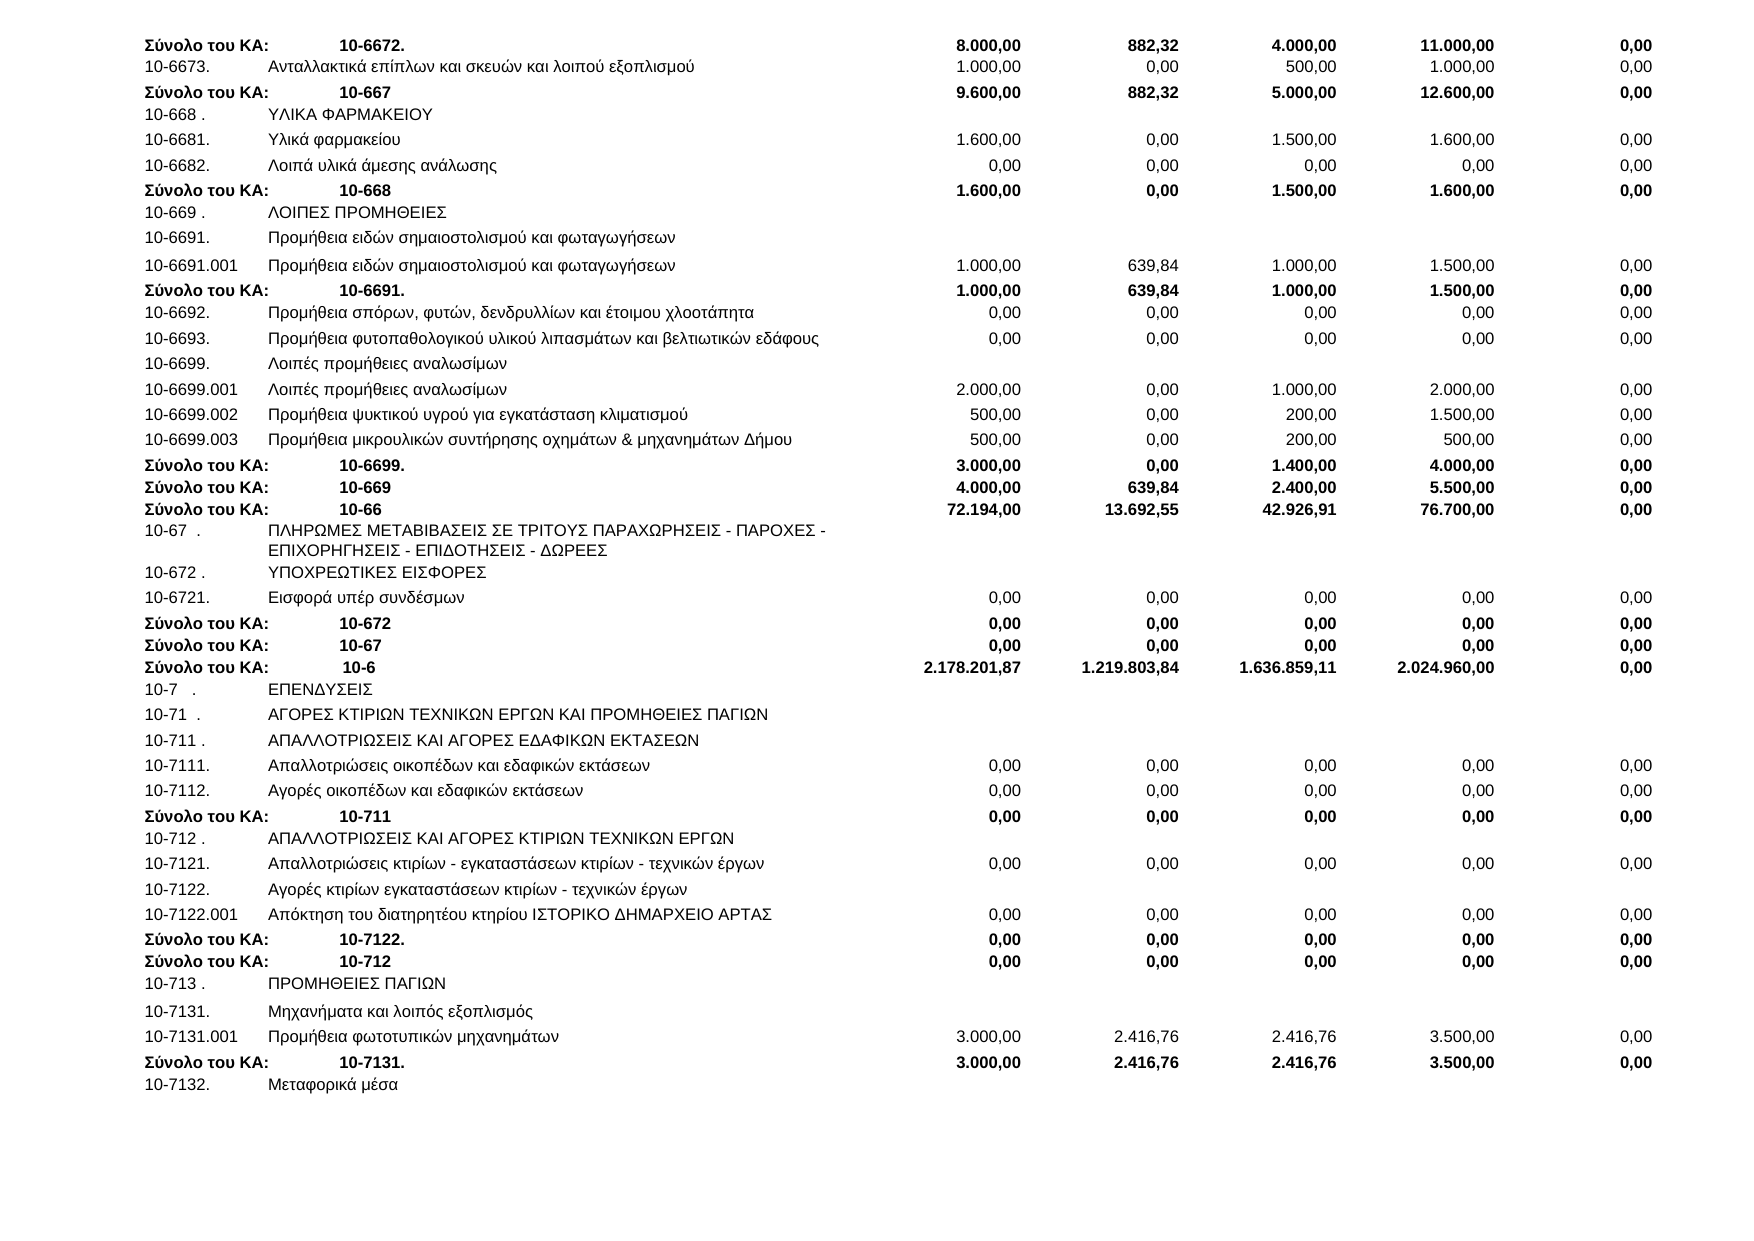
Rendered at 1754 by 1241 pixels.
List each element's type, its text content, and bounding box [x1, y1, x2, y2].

text Σύνολο του ΚΑ: 10-667 9.600,00 882,32 5.000,00 12.600,00 0,00 [32, 83, 1722, 102]
text Σύνολο του ΚΑ: 10-668 1.600,00 0,00 1.500,00 1.600,00 0,00 [32, 181, 1722, 200]
text 10-6699.001 Λοιπές προμήθειες αναλωσίμων 2.000,00 0,00 1.000,00 2.000,00 0,00 [32, 379, 1722, 398]
text Σύνολο του ΚΑ: 10-711 0,00 0,00 0,00 0,00 0,00 [32, 807, 1722, 826]
text Σύνολο του ΚΑ: 10-7131. 3.000,00 2.416,76 2.416,76 3.500,00 0,00 [32, 1052, 1722, 1072]
text 10-712 . ΑΠΑΛΛΟΤΡΙΩΣΕΙΣ ΚΑΙ ΑΓΟΡΕΣ ΚΤΙΡΙΩΝ ΤΕΧΝΙΚΩΝ ΕΡΓΩΝ [32, 828, 1722, 848]
text Σύνολο του ΚΑ: 10-669 4.000,00 639,84 2.400,00 5.500,00 0,00 [32, 477, 1722, 497]
text 10-6699.003 Προμήθεια μικρουλικών συντήρησης οχημάτων & μηχανημάτων Δήμου 500,00 0,00 200,00 500,00 0,00 [32, 430, 1722, 449]
text 10-669 . ΛΟΙΠΕΣ ΠΡΟΜΗΘΕΙΕΣ [32, 203, 1722, 222]
text 10-6691. Προμήθεια ειδών σημαιοστολισμού και φωταγωγήσεων [32, 228, 1722, 247]
text Σύνολο του ΚΑ: 10-66 72.194,00 13.692,55 42.926,91 76.700,00 0,00 [32, 499, 1722, 518]
text 10-672 . ΥΠΟΧΡΕΩΤΙΚΕΣ ΕΙΣΦΟΡΕΣ [32, 563, 1722, 582]
text 10-7122. Αγορές κτιρίων εγκαταστάσεων κτιρίων - τεχνικών έργων [32, 879, 1722, 898]
text 10-6692. Προμήθεια σπόρων, φυτών, δενδρυλλίων και έτοιμου χλοοτάπητα 0,00 0,00 0,00 0,00 0,00 [32, 303, 1722, 322]
text Σύνολο του ΚΑ: 10-67 0,00 0,00 0,00 0,00 0,00 [32, 636, 1722, 655]
text 10-7132. Μεταφορικά μέσα [32, 1074, 1722, 1093]
text 10-71 . ΑΓΟΡΕΣ ΚΤΙΡΙΩΝ ΤΕΧΝΙΚΩΝ ΕΡΓΩΝ ΚΑΙ ΠΡΟΜΗΘΕΙΕΣ ΠΑΓΙΩΝ [32, 705, 1722, 724]
text Σύνολο του ΚΑ: 10-6699. 3.000,00 0,00 1.400,00 4.000,00 0,00 [32, 456, 1722, 475]
text 10-67 . ΠΛΗΡΩΜΕΣ ΜΕΤΑΒΙΒΑΣΕΙΣ ΣΕ ΤΡΙΤΟΥΣ ΠΑΡΑΧΩΡΗΣΕΙΣ - ΠΑΡΟΧΕΣ - [32, 521, 1722, 540]
text 10-6691.001 Προμήθεια ειδών σημαιοστολισμού και φωταγωγήσεων 1.000,00 639,84 1.000,00 1.500,00 0,00 [32, 256, 1722, 275]
text Σύνολο του ΚΑ: 10-672 0,00 0,00 0,00 0,00 0,00 [32, 614, 1722, 633]
text 10-6721. Εισφορά υπέρ συνδέσμων 0,00 0,00 0,00 0,00 0,00 [32, 588, 1722, 607]
text 10-6673. Ανταλλακτικά επίπλων και σκευών και λοιπού εξοπλισμού 1.000,00 0,00 500,00 1.000,00 0,00 [32, 57, 1722, 76]
text 10-6681. Υλικά φαρμακείου 1.600,00 0,00 1.500,00 1.600,00 0,00 [32, 130, 1722, 149]
text ΕΠΙΧΟΡΗΓΗΣΕΙΣ - ΕΠΙΔΟΤΗΣΕΙΣ - ΔΩΡΕΕΣ [32, 540, 1722, 559]
text 10-6682. Λοιπά υλικά άμεσης ανάλωσης 0,00 0,00 0,00 0,00 0,00 [32, 155, 1722, 174]
text 10-7131.001 Προμήθεια φωτοτυπικών μηχανημάτων 3.000,00 2.416,76 2.416,76 3.500,00 0,00 [32, 1027, 1722, 1046]
text Σύνολο του ΚΑ: 10-6672. 8.000,00 882,32 4.000,00 11.000,00 0,00 [32, 35, 1722, 54]
text 10-7111. Απαλλοτριώσεις οικοπέδων και εδαφικών εκτάσεων 0,00 0,00 0,00 0,00 0,00 [32, 756, 1722, 775]
text 10-713 . ΠΡΟΜΗΘΕΙΕΣ ΠΑΓΙΩΝ [32, 974, 1722, 993]
text Σύνολο του ΚΑ: 10-6 2.178.201,87 1.219.803,84 1.636.859,11 2.024.960,00 0,00 [32, 657, 1722, 677]
text 10-7131. Μηχανήματα και λοιπός εξοπλισμός [32, 1002, 1722, 1021]
text 10-6699.002 Προμήθεια ψυκτικού υγρού για εγκατάσταση κλιματισμού 500,00 0,00 200,00 1.500,00 0,00 [32, 405, 1722, 424]
text Σύνολο του ΚΑ: 10-6691. 1.000,00 639,84 1.000,00 1.500,00 0,00 [32, 281, 1722, 300]
text 10-7112. Αγορές οικοπέδων και εδαφικών εκτάσεων 0,00 0,00 0,00 0,00 0,00 [32, 781, 1722, 800]
text 10-6699. Λοιπές προμήθειες αναλωσίμων [32, 354, 1722, 373]
text 10-668 . ΥΛΙΚΑ ΦΑΡΜΑΚΕΙΟΥ [32, 104, 1722, 124]
text Σύνολο του ΚΑ: 10-7122. 0,00 0,00 0,00 0,00 0,00 [32, 930, 1722, 949]
text 10-7122.001 Απόκτηση του διατηρητέου κτηρίου ΙΣΤΟΡΙΚΟ ΔΗΜΑΡΧΕΙΟ ΑΡΤΑΣ 0,00 0,00 0,00 0,00 0,00 [32, 905, 1722, 924]
text 10-6693. Προμήθεια φυτοπαθολογικού υλικού λιπασμάτων και βελτιωτικών εδάφους 0,00 0,00 0,00 0,00 0,00 [32, 328, 1722, 348]
text 10-711 . ΑΠΑΛΛΟΤΡΙΩΣΕΙΣ ΚΑΙ ΑΓΟΡΕΣ ΕΔΑΦΙΚΩΝ ΕΚΤΑΣΕΩΝ [32, 730, 1722, 749]
text 10-7 . ΕΠΕΝΔΥΣΕΙΣ [32, 679, 1722, 699]
text 10-7121. Απαλλοτριώσεις κτιρίων - εγκαταστάσεων κτιρίων - τεχνικών έργων 0,00 0,00 0,00 0,00 0,00 [32, 854, 1722, 873]
text Σύνολο του ΚΑ: 10-712 0,00 0,00 0,00 0,00 0,00 [32, 952, 1722, 971]
